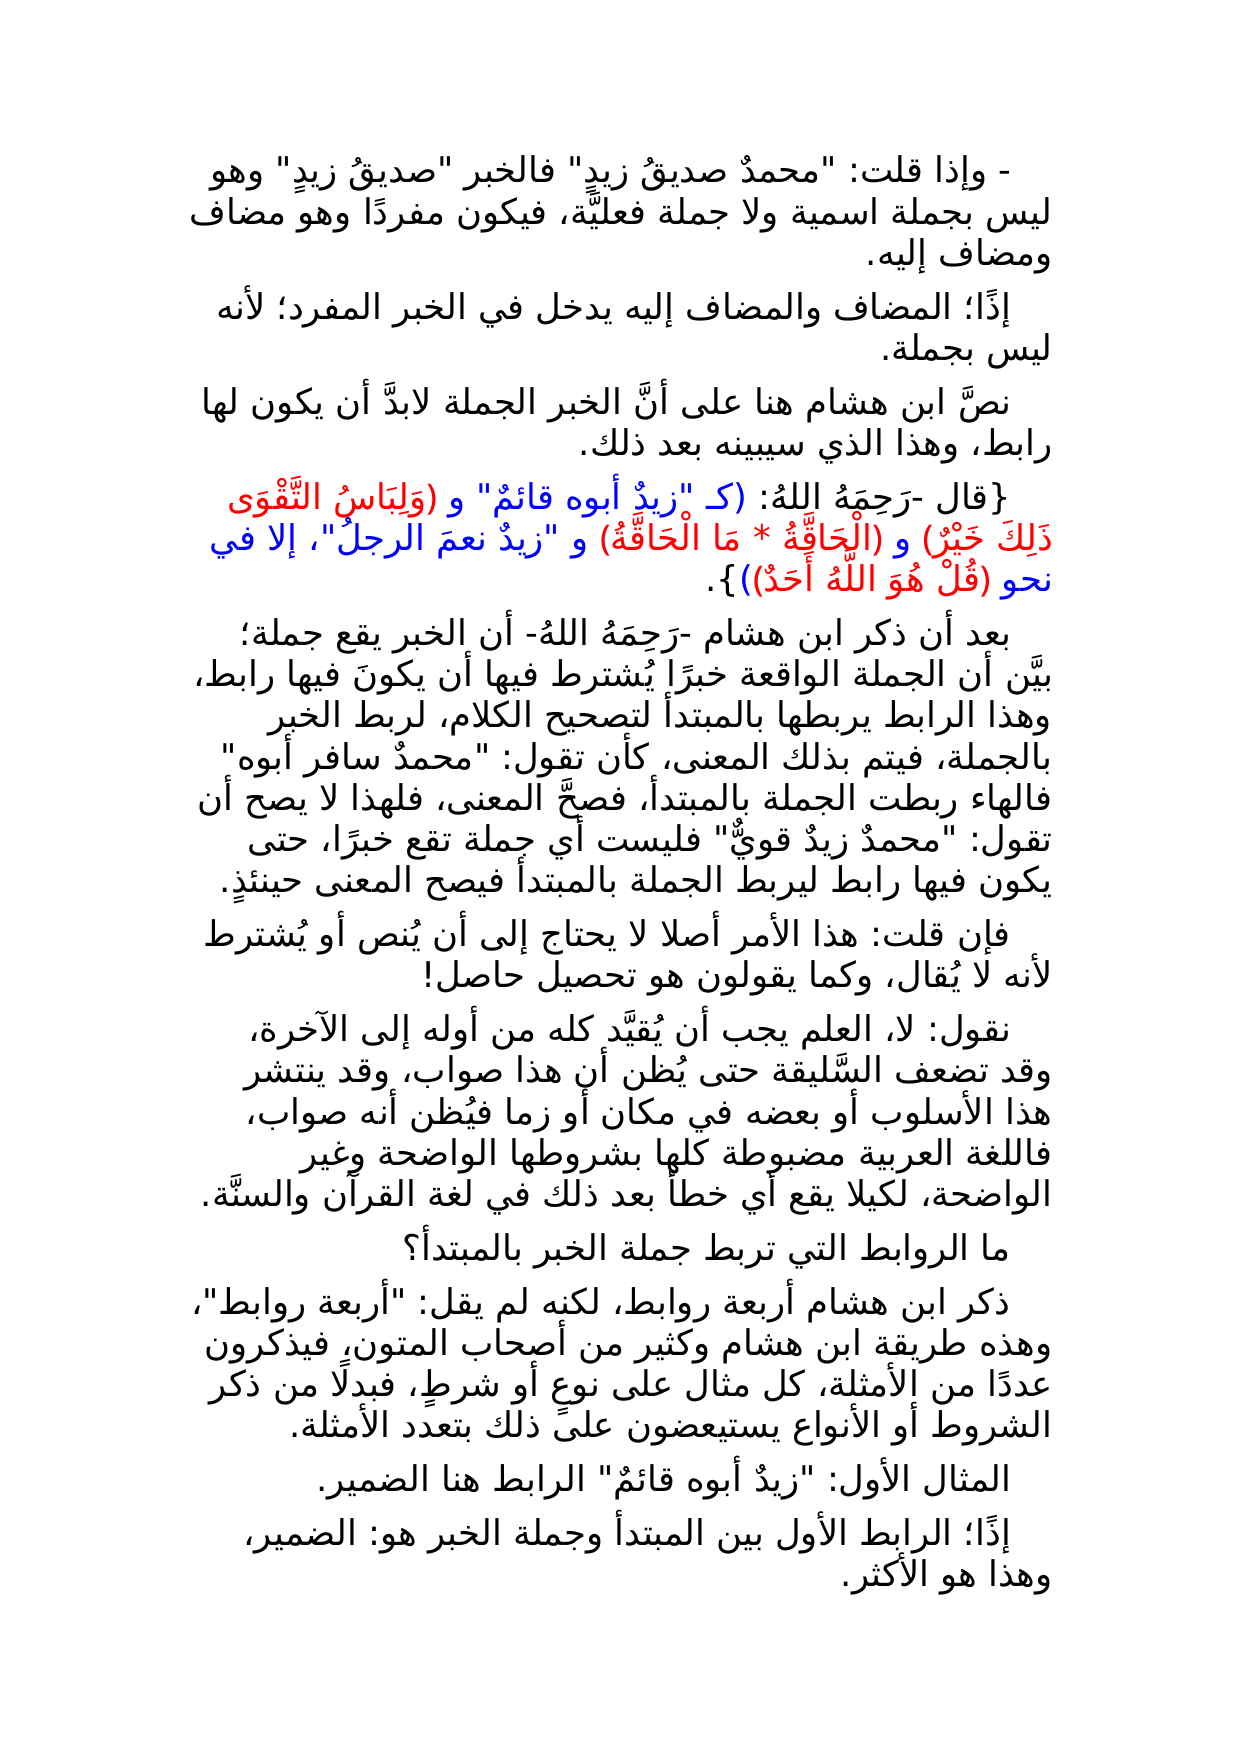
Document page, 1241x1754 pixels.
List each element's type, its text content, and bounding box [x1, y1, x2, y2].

text فإن قلت: هذا الأمر أصلا لا يحتاج إلى أن يُنص أو يُشترط لأنه لا يُقال، وكما يقولون هو تحصيل حاصل! [187, 914, 1053, 996]
text إذًا؛ المضاف والمضاف إليه يدخل في الخبر المفرد؛ لأنه ليس بجملة. [187, 286, 1053, 369]
text المثال الأول: "زيدٌ أبوه قائمٌ" الرابط هنا الضمير. [187, 1459, 1053, 1500]
text نقول: لا، العلم يجب أن يُقيَّد كله من أوله إلى الآخرة، وقد تضعف السَّليقة حتى يُظن أن هذا صواب، وقد ينتشر هذا الأسلوب أو بعضه في مكان أو زما فيُظن أنه صواب، فاللغة العربية مضبوطة كلها بشروطها الواضحة وغير الواضحة، لكيلا يقع أي خطأ بعد ذلك في لغة القرآن والسنَّة. [187, 1009, 1053, 1215]
text بعد أن ذكر ابن هشام -رَحِمَهُ اللهُ- أن الخبر يقع جملة؛ بيَّن أن الجملة الواقعة خبرًا يُشترط فيها أن يكونَ فيها رابط، وهذا الرابط يربطها بالمبتدأ لتصحيح الكلام، لربط الخبر بالجملة، فيتم بذلك المعنى، كأن تقول: "محمدٌ سافر أبوه" فالهاء ربطت الجملة بالمبتدأ، فصحَّ المعنى، فلهذا لا يصح أن تقول: "محمدٌ زيدٌ قويٌّ" فليست أي جملة تقع خبرًا، حتى يكون فيها رابط ليربط الجملة بالمبتدأ فيصح المعنى حينئذٍ. [187, 612, 1053, 901]
text - وإذا قلت: "محمدٌ صديقُ زيدٍ" فالخبر "صديقُ زيدٍ" وهو ليس بجملة اسمية ولا جملة فعليَّة، فيكون مفردًا وهو مضاف ومضاف إليه. [187, 150, 1053, 274]
text {قال -رَحِمَهُ اللهُ: (كـ "زيدٌ أبوه قائمٌ" و ﴿وَلِبَاسُ التَّقْوَى ذَلِكَ خَيْرٌ﴾ و ﴿الْحَاقَّةُ * مَا الْحَاقَّةُ﴾ و "زيدٌ نعمَ الرجلُ"، إلا في نحو ﴿قُلْ هُوَ اللَّهُ أَحَدٌ﴾)}. [187, 476, 1053, 600]
text ما الروابط التي تربط جملة الخبر بالمبتدأ؟ [187, 1227, 1053, 1269]
text ذكر ابن هشام أربعة روابط، لكنه لم يقل: "أربعة روابط"، وهذه طريقة ابن هشام وكثير من أصحاب المتون، فيذكرون عددًا من الأمثلة، كل مثال على نوعٍ أو شرطٍ، فبدلًا من ذكر الشروط أو الأنواع يستيعضون على ذلك بتعدد الأمثلة. [187, 1281, 1053, 1446]
text نصَّ ابن هشام هنا على أنَّ الخبر الجملة لابدَّ أن يكون لها رابط، وهذا الذي سيبينه بعد ذلك. [187, 381, 1053, 464]
text إذًا؛ الرابط الأول بين المبتدأ وجملة الخبر هو: الضمير، وهذا هو الأكثر. [187, 1512, 1053, 1595]
